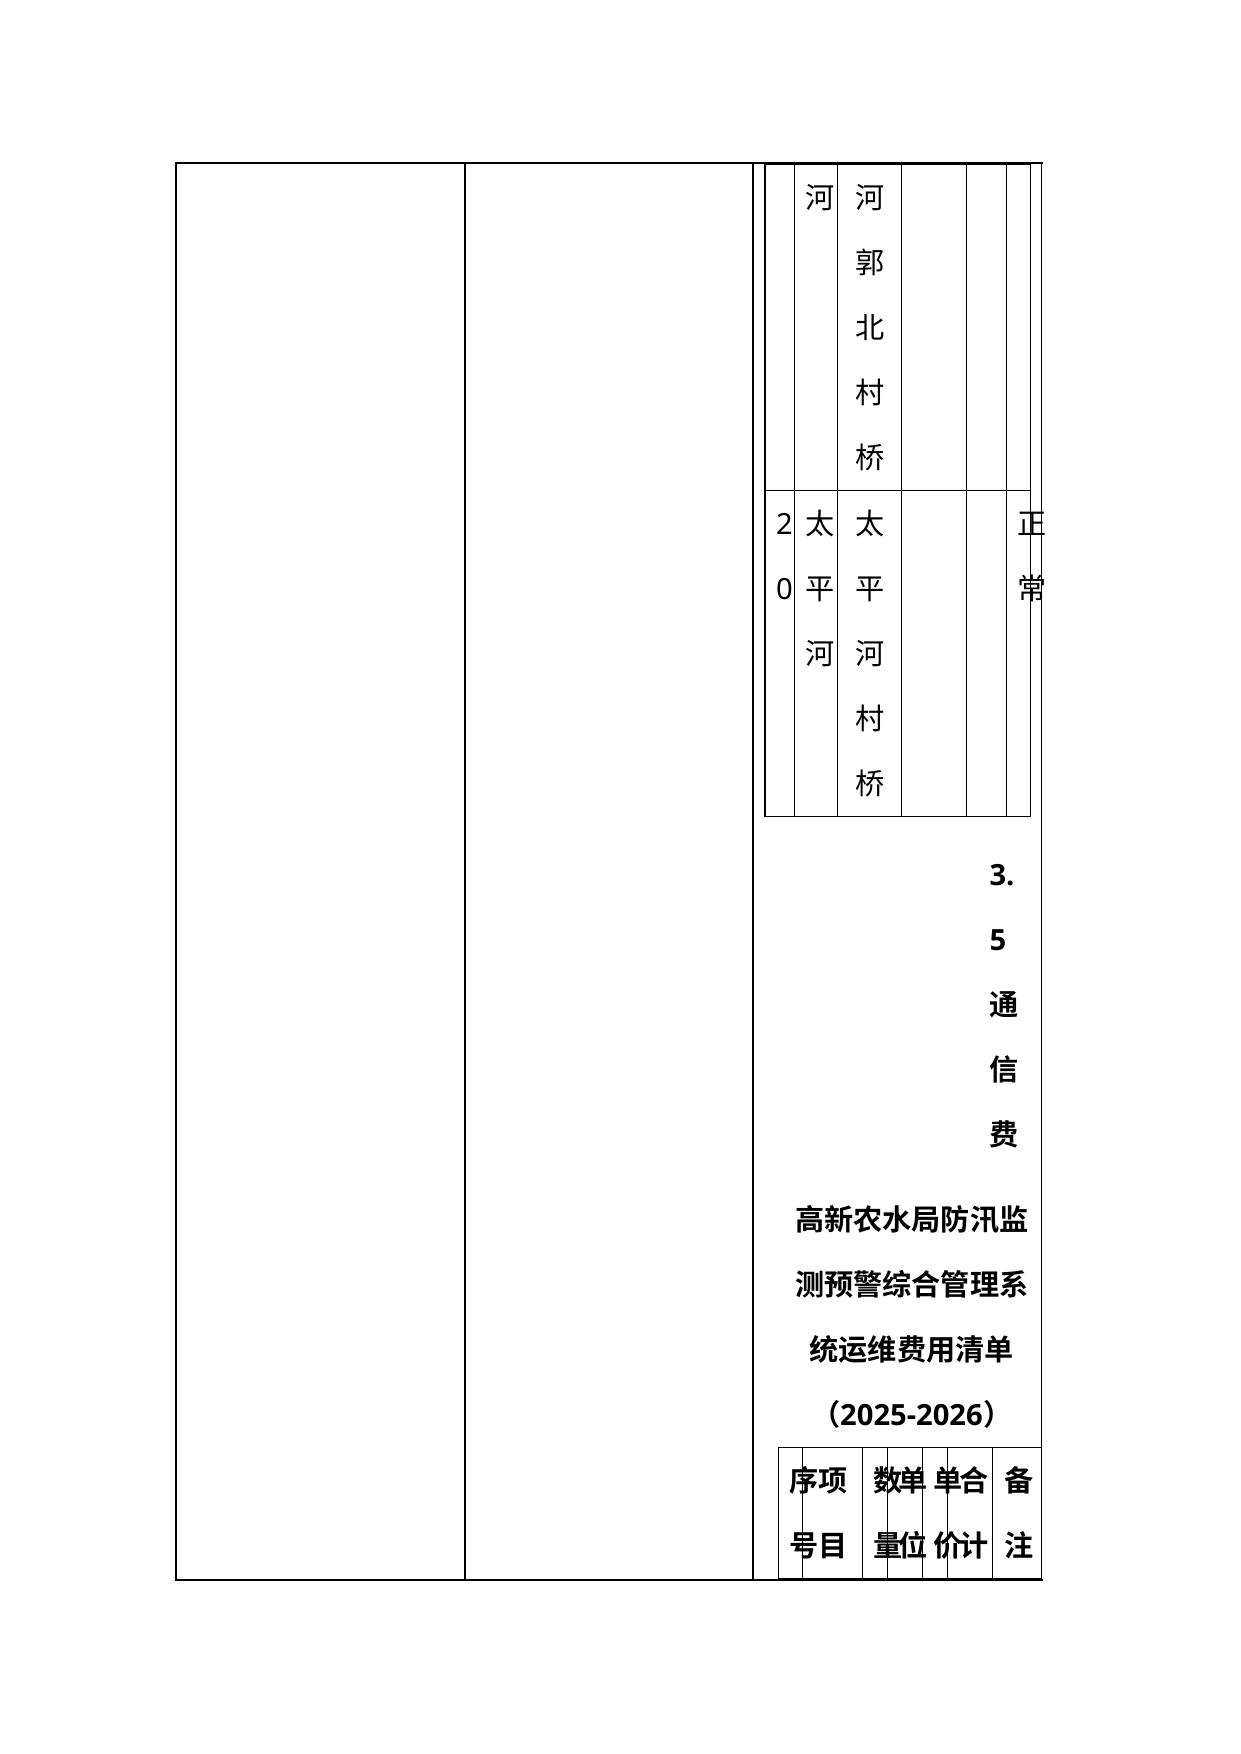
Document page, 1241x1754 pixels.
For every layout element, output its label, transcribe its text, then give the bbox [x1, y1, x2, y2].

table_cell 1 [177, 164, 464, 1579]
table_cell 服务内容及清单 为确保防系统安全稳定运行，现结合实际情况，针对已建防汛预警项目内容，制定维护计划对项目进行维护。具体维护内容如下： 3.1防汛预警系统 3.2视频监控系统 高新区视频监控站28处。 3.3水雨情监测站 3.4无线预警广播站 3.5通信费 [754, 164, 1041, 1579]
table_cell [466, 164, 752, 1579]
